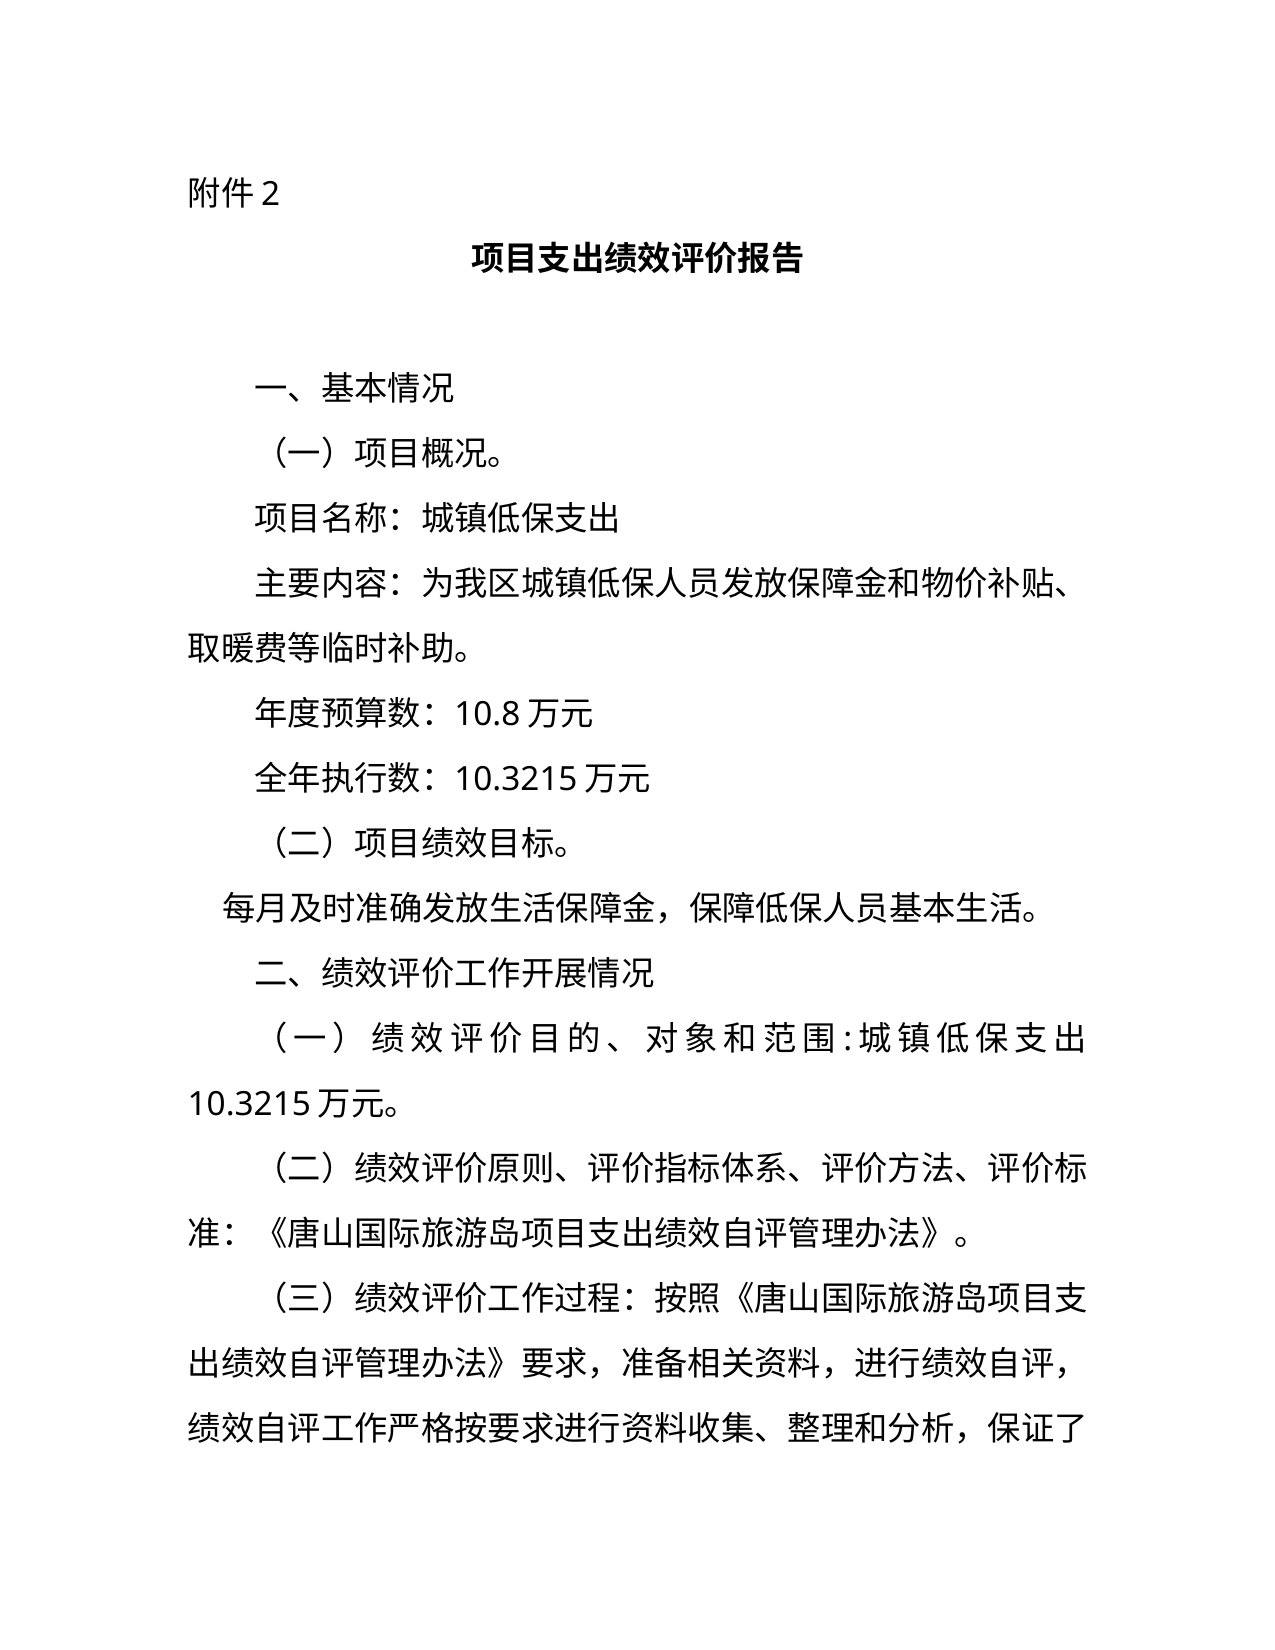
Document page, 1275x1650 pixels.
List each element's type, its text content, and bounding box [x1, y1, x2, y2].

text 年度预算数：10.8万元 [187, 679, 1087, 744]
text （一）绩效评价目的、对象和范围:城镇低保支出10.3215万元。 [187, 1004, 1087, 1134]
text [187, 1264, 1087, 1459]
text 一、基本情况 [187, 354, 1087, 419]
list 每月及时准确发放生活保障金，保障低保人员基本生活。 [187, 874, 1087, 939]
text （一）项目概况。 [187, 419, 1087, 484]
text 项目支出绩效评价报告 [187, 224, 1087, 289]
text 附件2 [187, 159, 1087, 224]
text 项目名称：城镇低保支出 [187, 484, 1087, 549]
text （二）绩效评价原则、评价指标体系、评价方法、评价标 [187, 1134, 1087, 1199]
text 二、绩效评价工作开展情况 [187, 939, 1087, 1004]
text 主要内容：为我区城镇低保人员发放保障金和物价补贴、取暖费等临时补助。 [187, 549, 1087, 679]
text 全年执行数：10.3215万元 [187, 744, 1087, 809]
list 项目绩效目标。 [187, 809, 1087, 874]
text 准：《唐山国际旅游岛项目支出绩效自评管理办法》。 [187, 1199, 1087, 1264]
